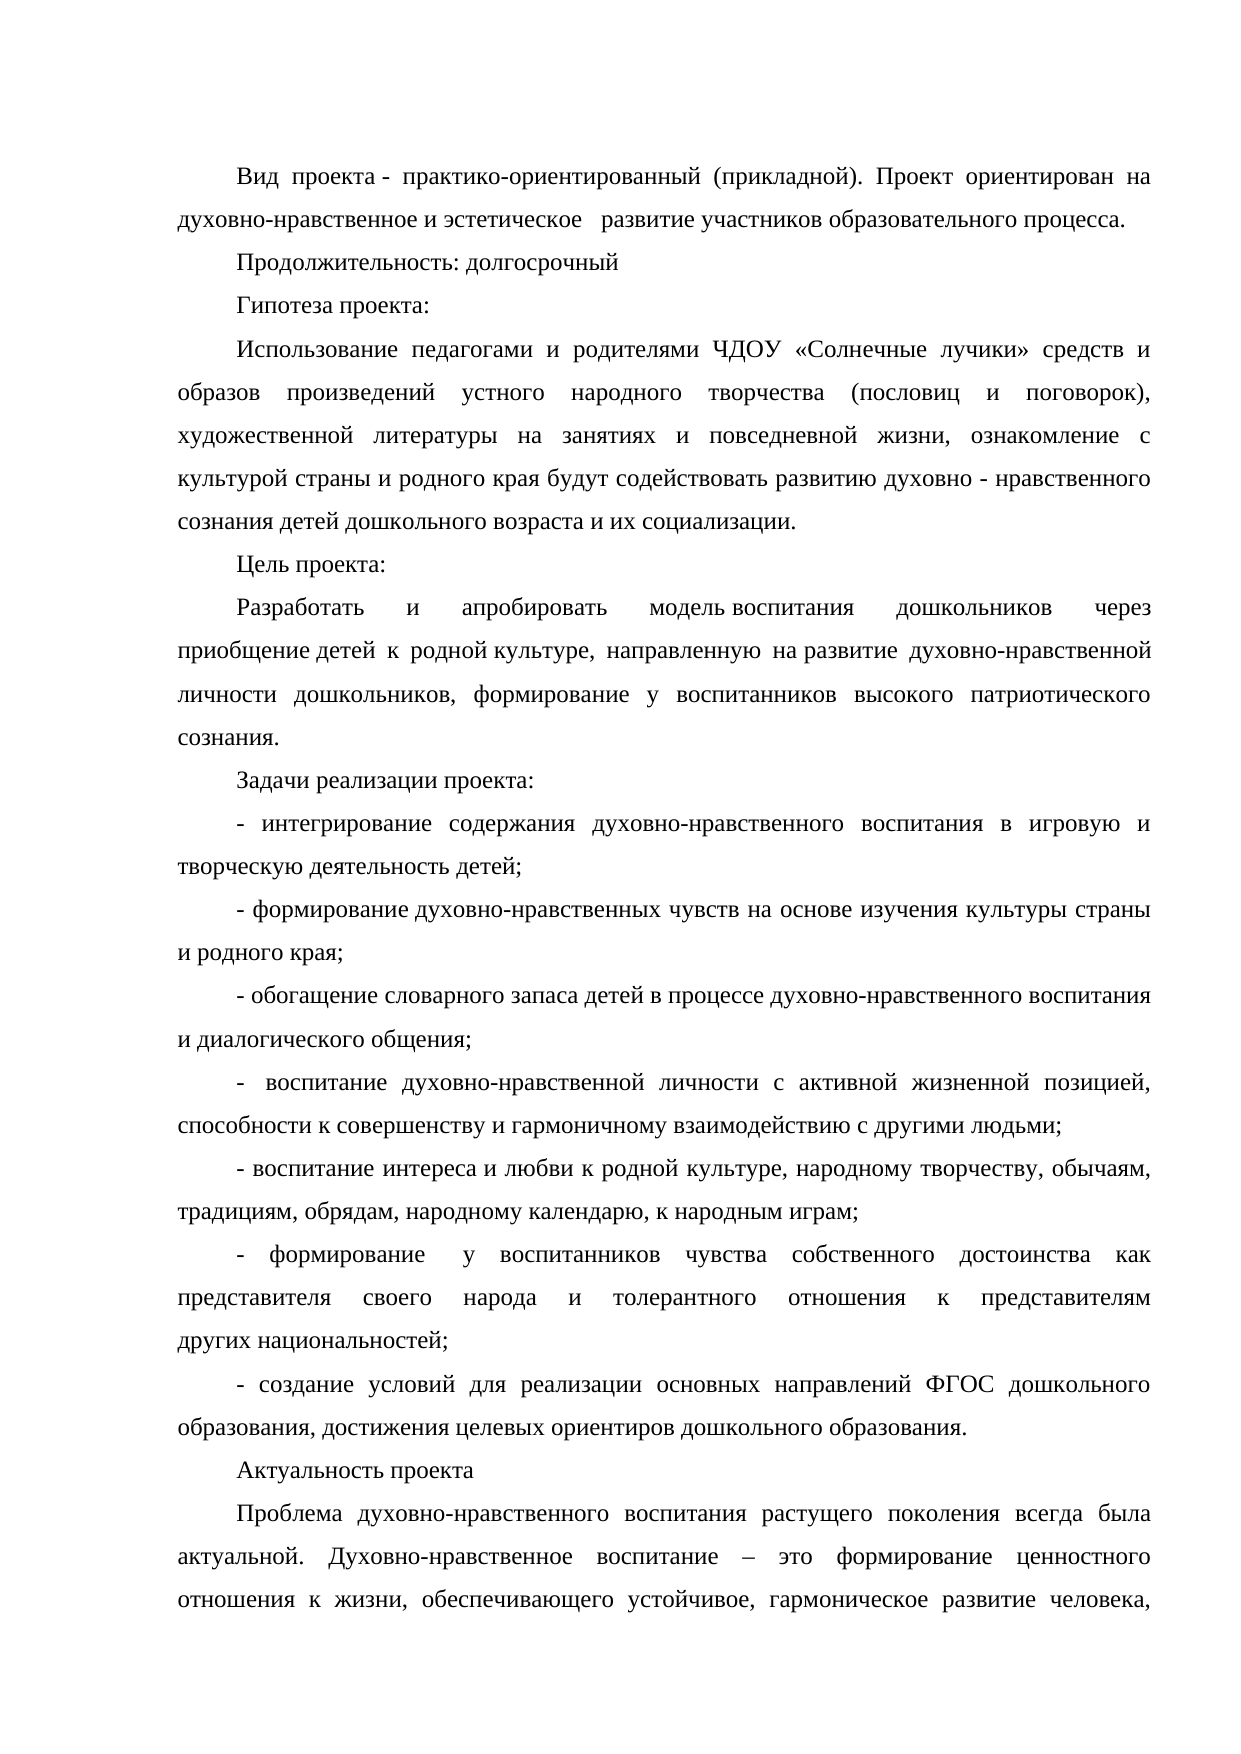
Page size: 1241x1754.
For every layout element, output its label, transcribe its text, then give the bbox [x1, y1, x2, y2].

text Разработать и апробировать модель воспитания дошкольников через приобщение детей к родной культуре, направленную на развитие духовно-нравственной личности дошкольников, формирование у воспитанников высокого патриотического сознания. [177, 592, 1152, 751]
text - создание условий для реализации основных направлений ФГОС дошкольного образования, достижения целевых ориентиров дошкольного образования. [177, 1369, 1152, 1441]
text Продолжительность: долгосрочный [177, 247, 1152, 276]
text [177, 1498, 1152, 1613]
text - воспитание интереса и любви к родной культуре, народному творчеству, обычаям, традициям, обрядам, народному календарю, к народным играм; [177, 1153, 1152, 1225]
text Цель проекта: [177, 549, 1152, 578]
text Актуальность проекта [177, 1455, 1152, 1484]
text - интегрирование содержания духовно-нравственного воспитания в игровую и творческую деятельность детей; [177, 808, 1152, 880]
text - воспитание духовно-нравственной личности с активной жизненной позицией, способности к совершенству и гармоничному взаимодействию с другими людьми; [177, 1067, 1152, 1139]
text Гипотеза проекта: [177, 291, 1152, 319]
text - обогащение словарного запаса детей в процессе духовно-нравственного воспитания и диалогического общения; [177, 981, 1152, 1052]
text Задачи реализации проекта: [177, 765, 1152, 794]
text Вид проекта - практико-ориентированный (прикладной). Проект ориентирован на духовно-нравственное и эстетическое развитие участников образовательного процесса. [177, 161, 1152, 233]
text Использование педагогами и родителями ЧДОУ «Солнечные лучики» средств и образов произведений устного народного творчества (пословиц и поговорок), художественной литературы на занятиях и повседневной жизни, ознакомление с культурой страны и родного края будут содействовать развитию духовно - нравственного сознания детей дошкольного возраста и их социализации. [177, 334, 1152, 535]
text - формирование у воспитанников чувства собственного достоинства как представителя своего народа и толерантного отношения к представителям других национальностей; [177, 1239, 1152, 1354]
text - формирование духовно-нравственных чувств на основе изучения культуры страны и родного края; [177, 894, 1152, 966]
